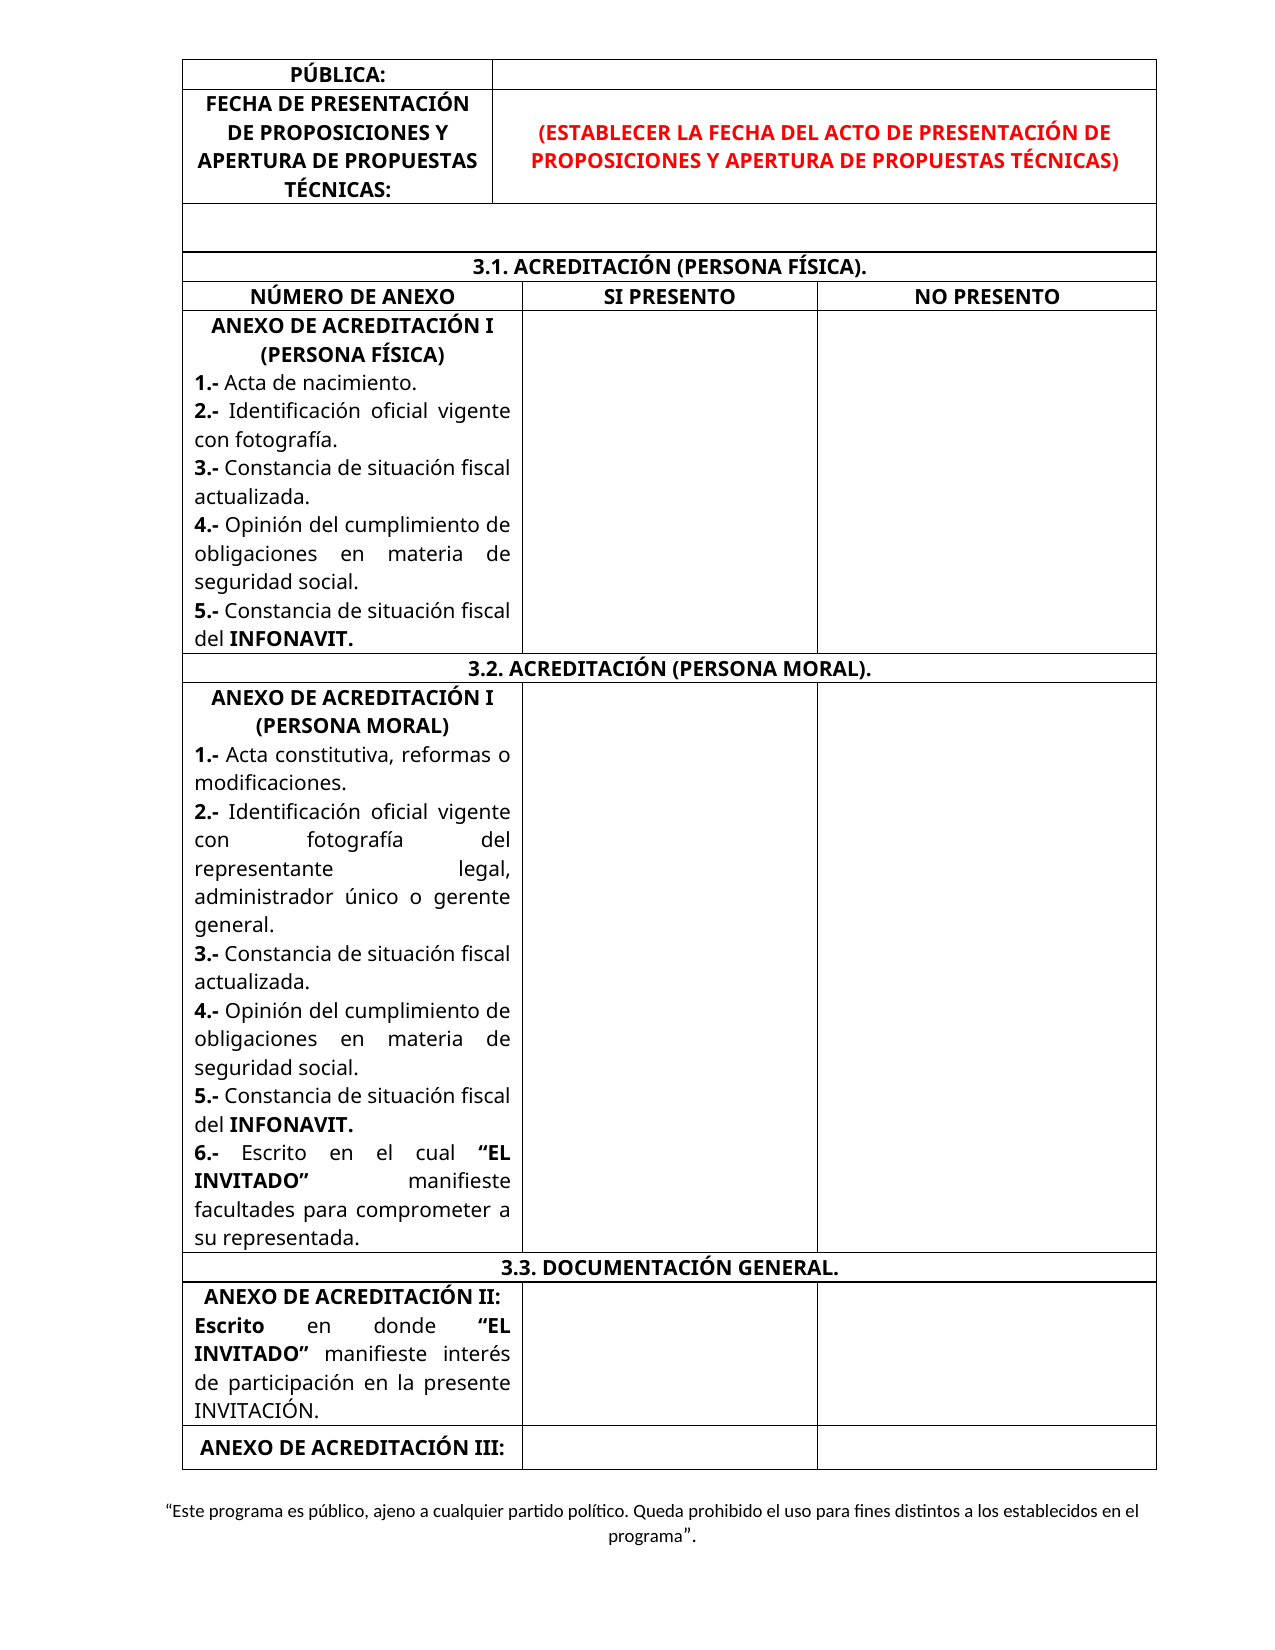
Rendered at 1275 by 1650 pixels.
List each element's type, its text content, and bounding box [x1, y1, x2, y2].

table_cell ANEXO DE ACREDITACIÓN I (PERSONA MORAL) 1.- Acta constitutiva, reformas o modificaciones. 2.- Identificación oficial vigente con fotografía del representante legal, administrador único o gerente general. 3.- Constancia de situación fiscal actualizada. 4.- Opinión del cumplimiento de obligaciones en materia de seguridad social. 5.- Constancia de situación fiscal del INFONAVIT. 6.- Escrito en el cual “EL INVITADO” manifieste facultades para comprometer a su representada. [183, 683, 522, 1252]
table_cell (ESTABLECER LA FECHA DEL ACTO DE PRESENTACIÓN DE PROPOSICIONES Y APERTURA DE PROPUESTAS TÉCNICAS) [493, 90, 1156, 203]
table_cell NÚMERO DE ANEXO [183, 282, 522, 310]
table_cell [818, 1426, 1156, 1469]
table_cell 3.3. DOCUMENTACIÓN GENERAL. [183, 1253, 1156, 1281]
table_cell [818, 683, 1156, 1252]
table_cell 3.2. ACREDITACIÓN (PERSONA MORAL). [183, 654, 1156, 682]
table_cell FECHA DE PRESENTACIÓN DE PROPOSICIONES Y APERTURA DE PROPUESTAS TÉCNICAS: [183, 90, 492, 203]
table_cell [523, 1283, 817, 1424]
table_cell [183, 1426, 522, 1469]
table_cell NO PRESENTO [818, 282, 1156, 310]
table_cell [818, 1283, 1156, 1424]
table_cell [818, 311, 1156, 653]
table_cell ANEXO DE ACREDITACIÓN I (PERSONA FÍSICA) 1.- Acta de nacimiento. 2.- Identificación oficial vigente con fotografía. 3.- Constancia de situación fiscal actualizada. 4.- Opinión del cumplimiento de obligaciones en materia de seguridad social. 5.- Constancia de situación fiscal del INFONAVIT. [183, 311, 522, 653]
table_cell [183, 204, 1156, 251]
table_cell 3.1. ACREDITACIÓN (PERSONA FÍSICA). [183, 253, 1156, 281]
table_cell SI PRESENTO [523, 282, 817, 310]
table_cell ANEXO DE ACREDITACIÓN II: Escrito en donde “EL INVITADO” manifieste interés de participación en la presente INVITACIÓN. [183, 1283, 522, 1424]
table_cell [183, 60, 492, 88]
table_cell [523, 311, 817, 653]
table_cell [493, 60, 1156, 88]
table_cell [523, 1426, 817, 1469]
table_cell [523, 683, 817, 1252]
